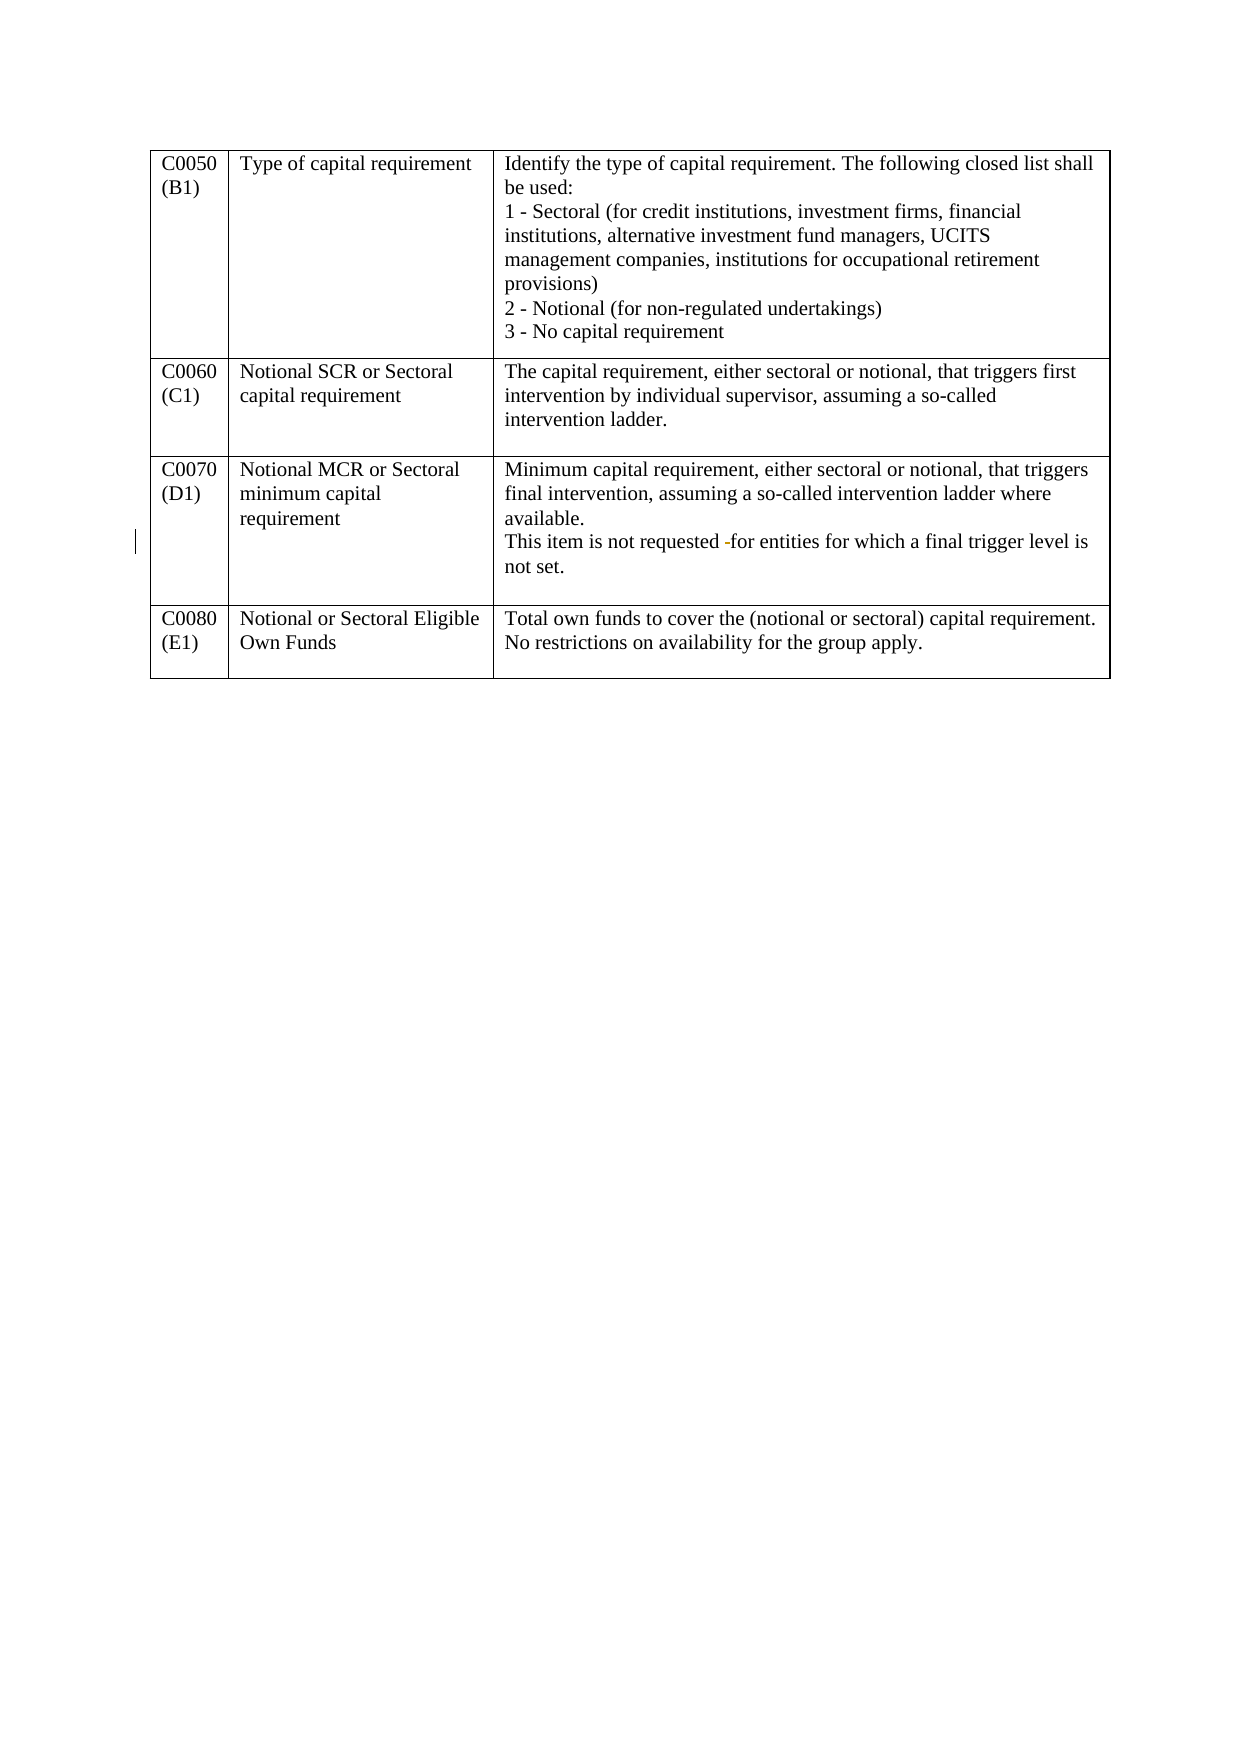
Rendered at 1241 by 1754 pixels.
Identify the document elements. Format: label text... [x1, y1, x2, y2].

table_cell C0070 (D1) [151, 457, 228, 605]
table_cell Minimum capital requirement, either sectoral or notional, that triggers final intervention, assuming a so-called intervention ladder where available. This item is not requested for entities for which a final trigger level is not set. [494, 457, 1109, 605]
table_cell Total own funds to cover the (notional or sectoral) capital requirement. No restrictions on availability for the group apply. [494, 606, 1109, 678]
table_cell Type of capital requirement [229, 151, 493, 358]
table_cell Notional MCR or Sectoral minimum capital requirement [229, 457, 493, 605]
table_cell C0080 (E1) [151, 606, 228, 678]
table_cell C0060 (C1) [151, 359, 228, 456]
table_cell C0050 (B1) [151, 151, 228, 358]
table_cell Identify the type of capital requirement. The following closed list shall be used: 1 - Sectoral (for credit institutions, investment firms, financial institutions, alternative investment fund managers, UCITS management companies, institutions for occupational retirement provisions) 2 - Notional (for non-regulated undertakings) 3 - No capital requirement [494, 151, 1109, 358]
table_cell The capital requirement, either sectoral or notional, that triggers first intervention by individual supervisor, assuming a so-called intervention ladder. [494, 359, 1109, 456]
table_cell Notional SCR or Sectoral capital requirement [229, 359, 493, 456]
table_cell Notional or Sectoral Eligible Own Funds [229, 606, 493, 678]
